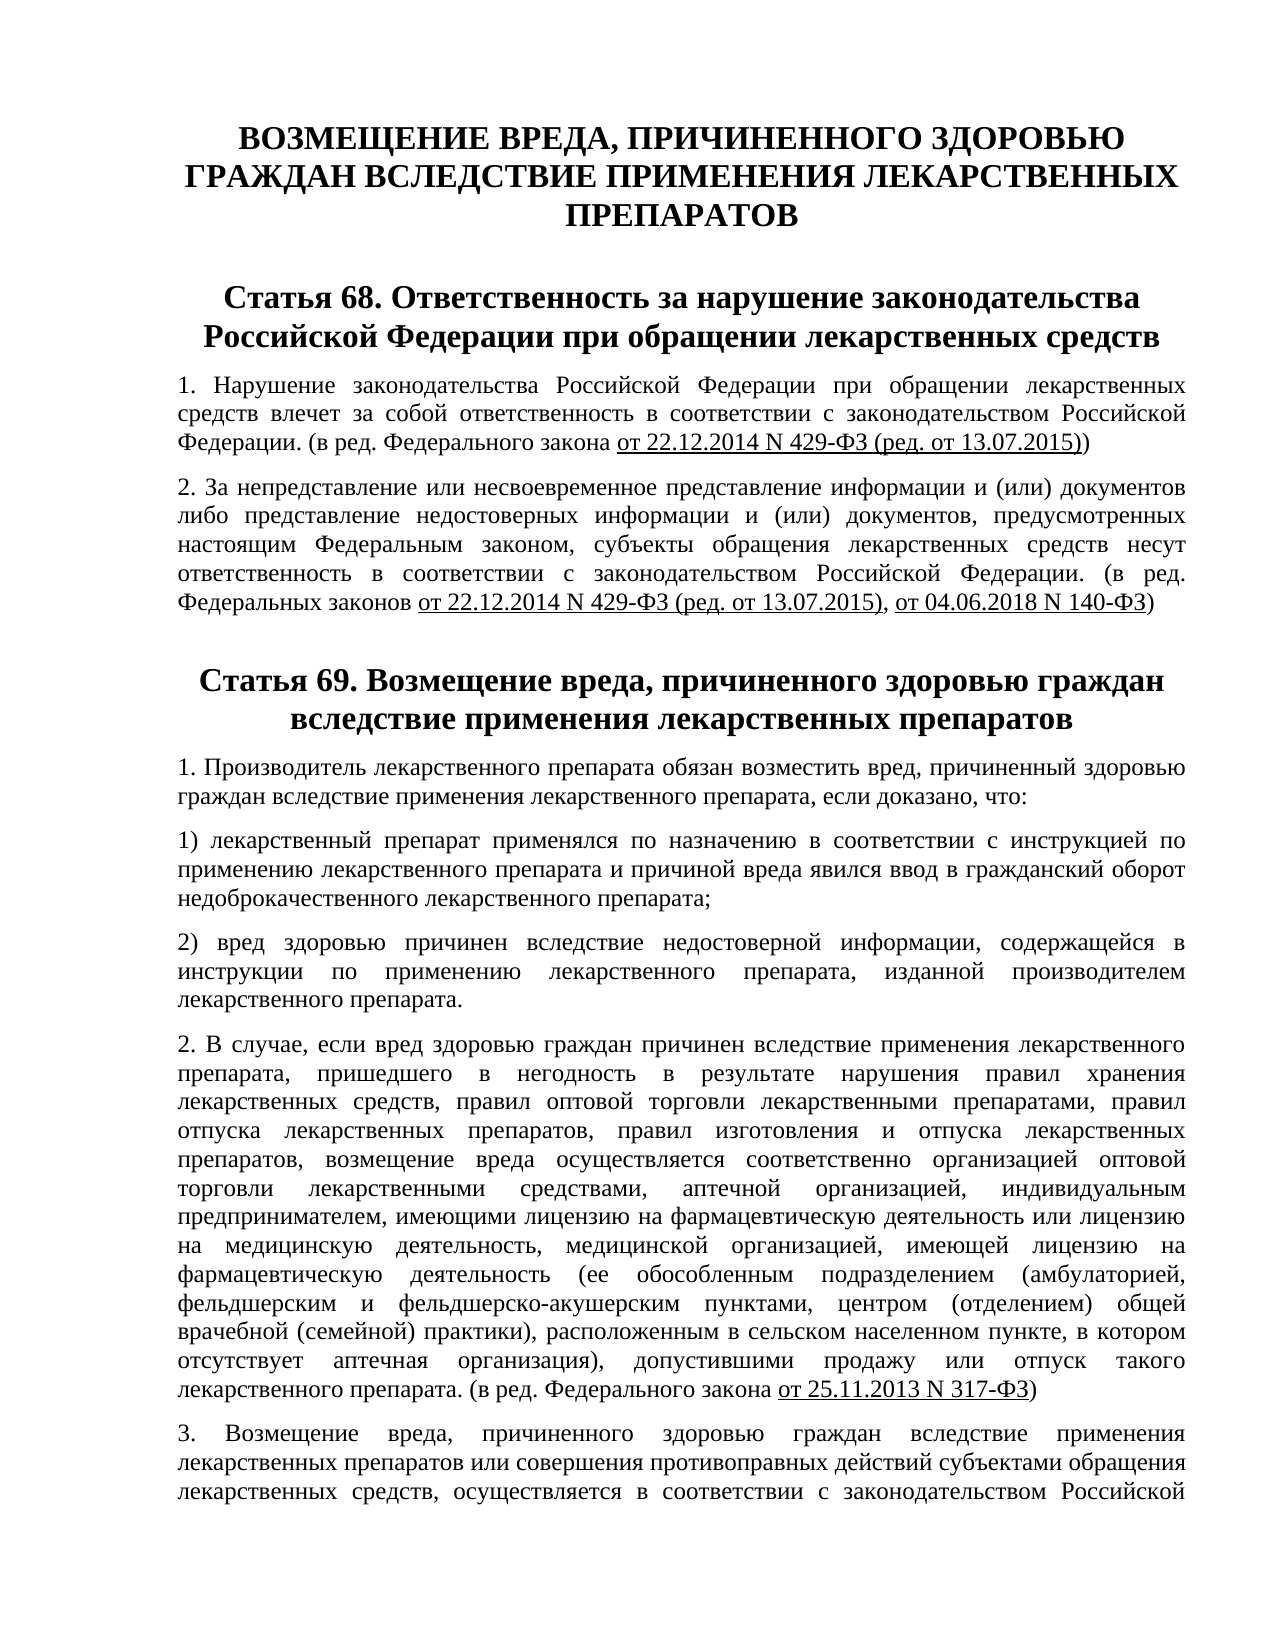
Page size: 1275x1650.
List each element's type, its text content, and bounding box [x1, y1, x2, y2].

text 2. За непредставление или несвоевременное представление информации и (или) документов либо представление недостоверных информации и (или) документов, предусмотренных настоящим Федеральным законом, субъекты обращения лекарственных средств несут ответственность в соответствии с законодательством Российской Федерации. (в ред. Федеральных законов от 22.12.2014 N 429-ФЗ (ред. от 13.07.2015), от 04.06.2018 N 140-ФЗ) [177, 472, 1186, 615]
text 2. В случае, если вред здоровью граждан причинен вследствие применения лекарственного препарата, пришедшего в негодность в результате нарушения правил хранения лекарственных средств, правил оптовой торговли лекарственными препаратами, правил отпуска лекарственных препаратов, правил изготовления и отпуска лекарственных препаратов, возмещение вреда осуществляется соответственно организацией оптовой торговли лекарственными средствами, аптечной организацией, индивидуальным предпринимателем, имеющими лицензию на фармацевтическую деятельность или лицензию на медицинскую деятельность, медицинской организацией, имеющей лицензию на фармацевтическую деятельность (ее обособленным подразделением (амбулаторией, фельдшерским и фельдшерско-акушерским пунктами, центром (отделением) общей врачебной (семейной) практики), расположенным в сельском населенном пункте, в котором отсутствует аптечная организация), допустившими продажу или отпуск такого лекарственного препарата. (в ред. Федерального закона от 25.11.2013 N 317-ФЗ) [177, 1029, 1186, 1403]
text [177, 118, 1186, 233]
text Статья 69. Возмещение вреда, причиненного здоровью граждан вследствие применения лекарственных препаратов [177, 660, 1186, 736]
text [177, 1418, 1186, 1504]
text 1) лекарственный препарат применялся по назначению в соответствии с инструкцией по применению лекарственного препарата и причиной вреда явился ввод в гражданский оборот недоброкачественного лекарственного препарата; [177, 825, 1186, 911]
text 1. Производитель лекарственного препарата обязан возместить вред, причиненный здоровью граждан вследствие применения лекарственного препарата, если доказано, что: [177, 752, 1186, 809]
text 1. Нарушение законодательства Российской Федерации при обращении лекарственных средств влечет за собой ответственность в соответствии с законодательством Российской Федерации. (в ред. Федерального закона от 22.12.2014 N 429-ФЗ (ред. от 13.07.2015)) [177, 370, 1186, 456]
text Статья 68. Ответственность за нарушение законодательства Российской Федерации при обращении лекарственных средств [177, 277, 1186, 354]
text 2) вред здоровью причинен вследствие недостоверной информации, содержащейся в инструкции по применению лекарственного препарата, изданной производителем лекарственного препарата. [177, 927, 1186, 1013]
